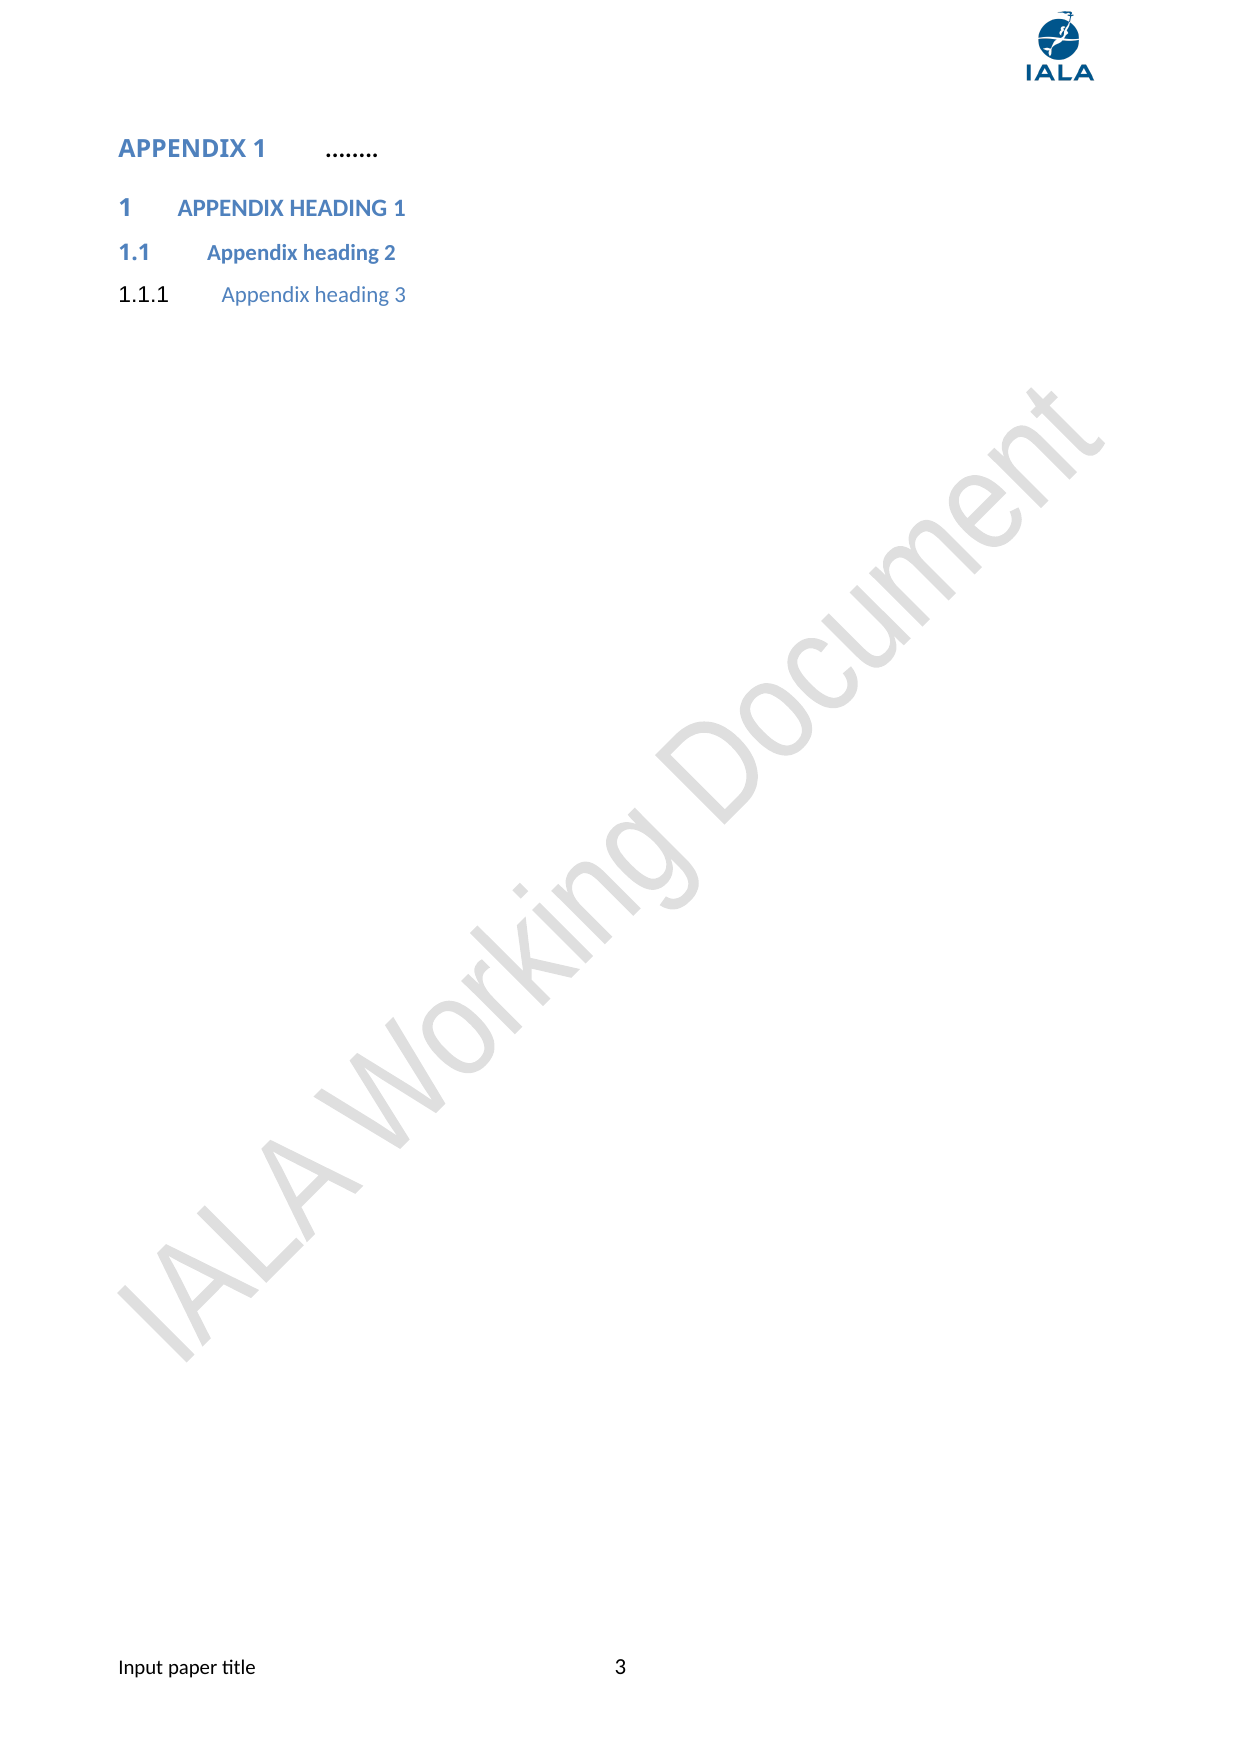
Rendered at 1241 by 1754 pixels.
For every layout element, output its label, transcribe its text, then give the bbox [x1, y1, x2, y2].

subtitle Appendix heading 1 [118, 190, 1122, 224]
text ........ [118, 131, 1122, 165]
subtitle Appendix heading 2 [118, 236, 1122, 267]
subtitle Appendix heading 3 [118, 280, 1122, 308]
picture [1011, 3, 1106, 96]
